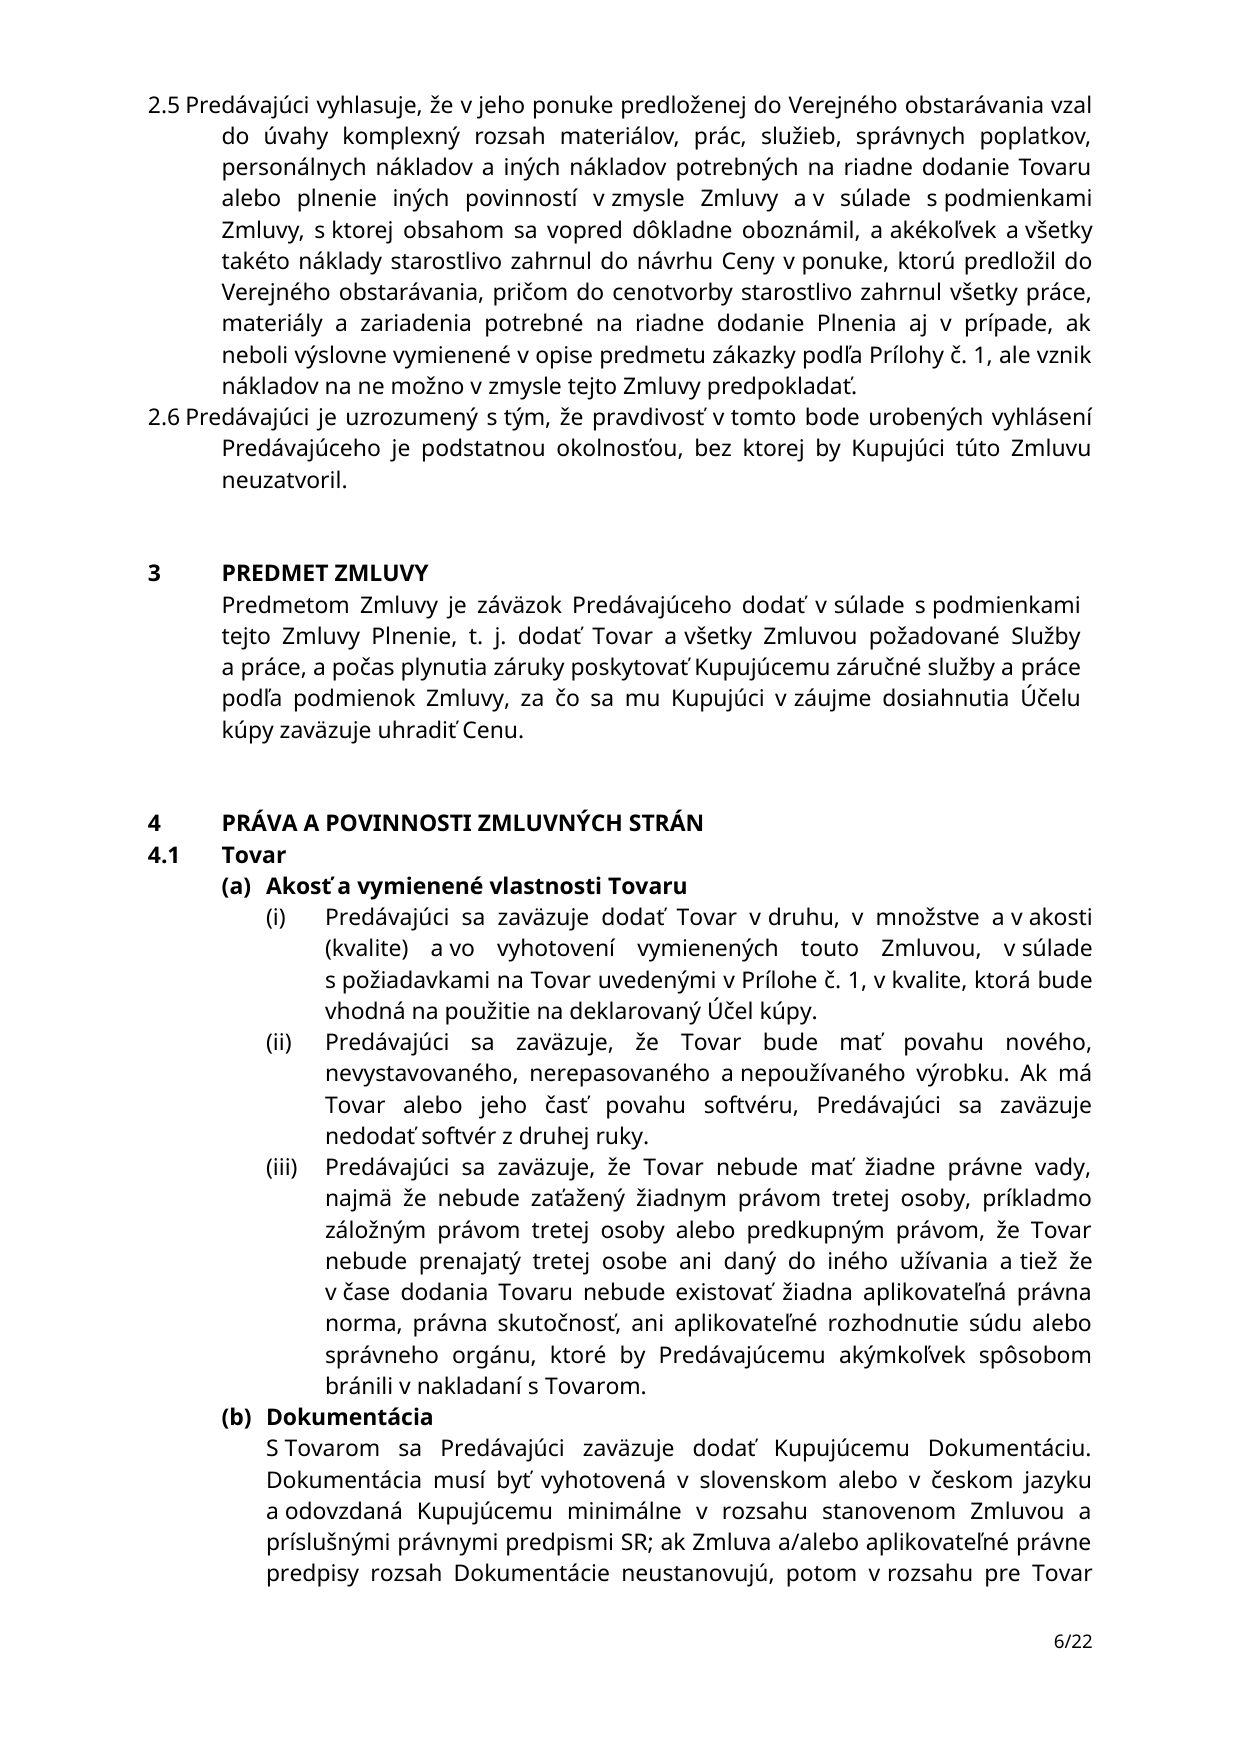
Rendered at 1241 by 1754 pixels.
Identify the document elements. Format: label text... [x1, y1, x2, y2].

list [266, 1432, 1093, 1589]
text (ii) Predávajúci sa zaväzuje, že Tovar bude mať povahu nového, nevystavovaného, nerepasovaného a nepoužívaného výrobku. Ak má Tovar alebo jeho časť povahu softvéru, Predávajúci sa zaväzuje nedodať softvér z druhej ruky. [266, 1026, 1093, 1151]
text Predmetom Zmluvy je záväzok Predávajúceho dodať v súlade s podmienkami tejto Zmluvy Plnenie, t. j. dodať Tovar a všetky Zmluvou požadované Služby a práce, a počas plynutia záruky poskytovať Kupujúcemu záručné služby a práce podľa podmienok Zmluvy, za čo sa mu Kupujúci v záujme dosiahnutia Účelu kúpy zaväzuje uhradiť Cenu. [148, 589, 1081, 745]
list Dokumentácia [221, 1401, 1093, 1432]
text (i) Predávajúci sa zaväzuje dodať Tovar v druhu, v množstve a v akosti (kvalite) a vo vyhotovení vymienených touto Zmluvou, v súlade s požiadavkami na Tovar uvedenými v Prílohe č. 1, v kvalite, ktorá bude vhodná na použitie na deklarovaný Účel kúpy. [266, 901, 1093, 1026]
list 2.6 Predávajúci je uzrozumený s tým, že pravdivosť v tomto bode urobených vyhlásení Predávajúceho je podstatnou okolnosťou, bez ktorej by Kupujúci túto Zmluvu neuzatvoril. [148, 401, 1093, 495]
text (iii) Predávajúci sa zaväzuje, že Tovar nebude mať žiadne právne vady, najmä že nebude zaťažený žiadnym právom tretej osoby, príkladmo záložným právom tretej osoby alebo predkupným právom, že Tovar nebude prenajatý tretej osobe ani daný do iného užívania a tiež že v čase dodania Tovaru nebude existovať žiadna aplikovateľná právna norma, právna skutočnosť, ani aplikovateľné rozhodnutie súdu alebo správneho orgánu, ktoré by Predávajúcemu akýmkoľvek spôsobom bránili v nakladaní s Tovarom. [266, 1151, 1093, 1401]
text 4.1 Tovar [148, 839, 1093, 870]
text 4 Práva a povinnosti zmluvných strán [148, 807, 1093, 839]
list 2.5 Predávajúci vyhlasuje, že v jeho ponuke predloženej do Verejného obstarávania vzal do úvahy komplexný rozsah materiálov, prác, služieb, správnych poplatkov, personálnych nákladov a iných nákladov potrebných na riadne dodanie Tovaru alebo plnenie iných povinností v zmysle Zmluvy a v súlade s podmienkami Zmluvy, s ktorej obsahom sa vopred dôkladne oboznámil, a akékoľvek a všetky takéto náklady starostlivo zahrnul do návrhu Ceny v ponuke, ktorú predložil do Verejného obstarávania, pričom do cenotvorby starostlivo zahrnul všetky práce, materiály a zariadenia potrebné na riadne dodanie Plnenia aj v prípade, ak neboli výslovne vymienené v opise predmetu zákazky podľa Prílohy č. 1, ale vznik nákladov na ne možno v zmysle tejto Zmluvy predpokladať. [148, 89, 1093, 401]
text 3 PREDMET ZMLUVY [148, 557, 1093, 589]
text (a) Akosť a vymienené vlastnosti Tovaru [221, 870, 1093, 901]
